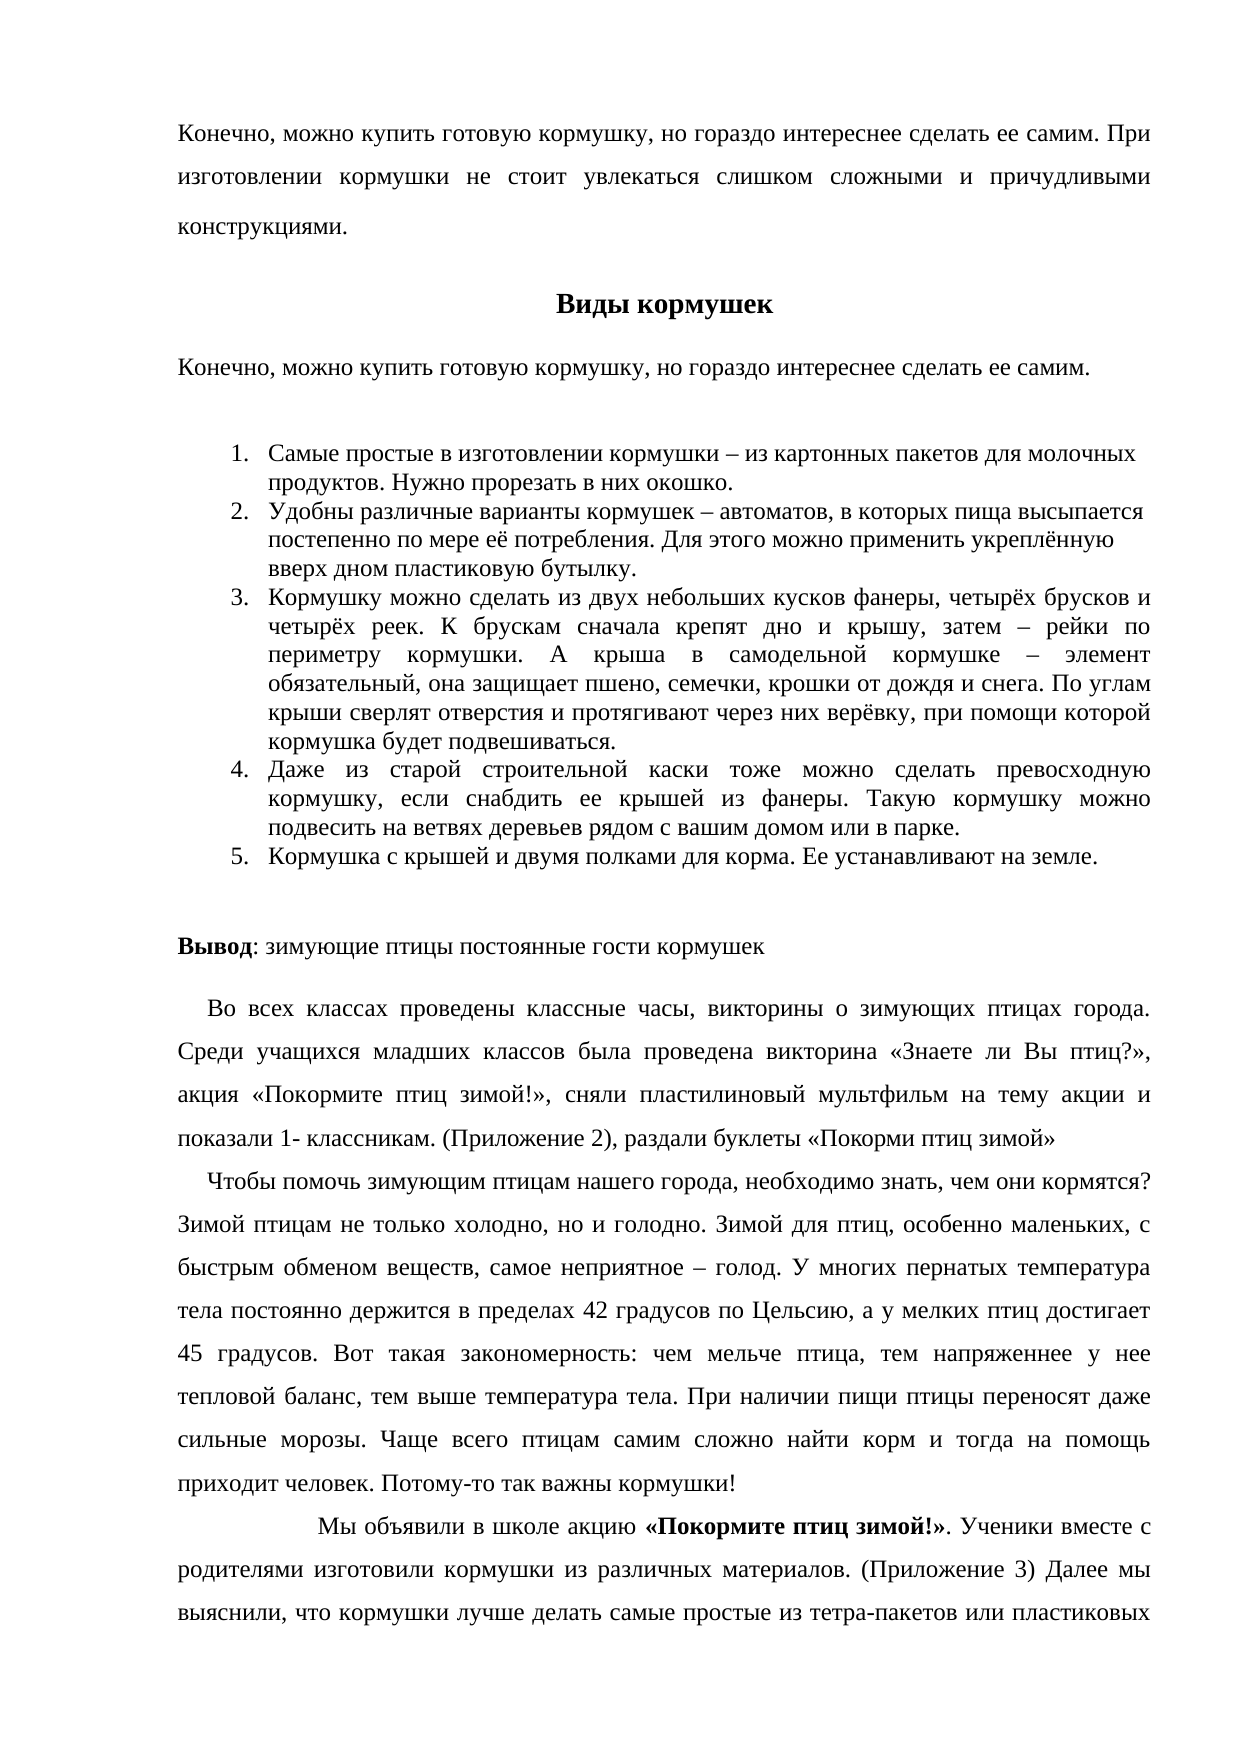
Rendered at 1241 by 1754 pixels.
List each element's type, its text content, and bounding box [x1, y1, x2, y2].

text Виды кормушек [177, 286, 1152, 320]
list Кормушку можно сделать из двух небольших кусков фанеры, четырёх брусков и четырёх реек. К брускам сначала крепят дно и крышу, затем – рейки по периметру кормушки. А крыша в самодельной кормушке – элемент обязательный, она защищает пшено, семечки, крошки от дождя и снега. По углам крыши сверлят отверстия и протягивают через них верёвку, при помощи которой кормушка будет подвешиваться. [230, 582, 1152, 754]
text Вывод: зимующие птицы постоянные гости кормушек [177, 931, 1152, 960]
list Кормушка с крышей и двумя полками для корма. Ее устанавливают на земле. [230, 841, 1152, 869]
text Во всех классах проведены классные часы, викторины о зимующих птицах города. Среди учащихся младших классов была проведена викторина «Знаете ли Вы птиц?», акция «Покормите птиц зимой!», сняли пластилиновый мультфильм на тему акции и показали 1- классникам. (Приложение 2), раздали буклеты «Покорми птиц зимой» [177, 993, 1152, 1151]
list Самые простые в изготовлении кормушки – из картонных пакетов для молочных продуктов. Нужно прорезать в них окошко. [230, 438, 1152, 496]
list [177, 1511, 1152, 1626]
text Чтобы помочь зимующим птицам нашего города, необходимо знать, чем они кормятся? Зимой птицам не только холодно, но и голодно. Зимой для птиц, особенно маленьких, с быстрым обменом веществ, самое неприятное – голод. У многих пернатых температура тела постоянно держится в пределах 42 градусов по Цельсию, а у мелких птиц достигает 45 градусов. Вот такая закономерность: чем мельче птица, тем напряженнее у нее тепловой баланс, тем выше температура тела. При наличии пищи птицы переносят даже сильные морозы. Чаще всего птицам самим сложно найти корм и тогда на помощь приходит человек. Потому-то так важны кормушки! [177, 1166, 1152, 1496]
text Конечно, можно купить готовую кормушку, но гораздо интереснее сделать ее самим. При изготовлении кормушки не стоит увлекаться слишком сложными и причудливыми конструкциями. [177, 118, 1152, 240]
list Удобны различные варианты кормушек – автоматов, в которых пища высыпается постепенно по мере её потребления. Для этого можно применить укреплённую вверх дном пластиковую бутылку. [230, 496, 1152, 582]
text Конечно, можно купить готовую кормушку, но гораздо интереснее сделать ее самим. [177, 352, 1152, 380]
list Даже из старой строительной каски тоже можно сделать превосходную кормушку, если снабдить ее крышей из фанеры. Такую кормушку можно подвесить на ветвях деревьев рядом с вашим домом или в парке. [230, 754, 1152, 841]
